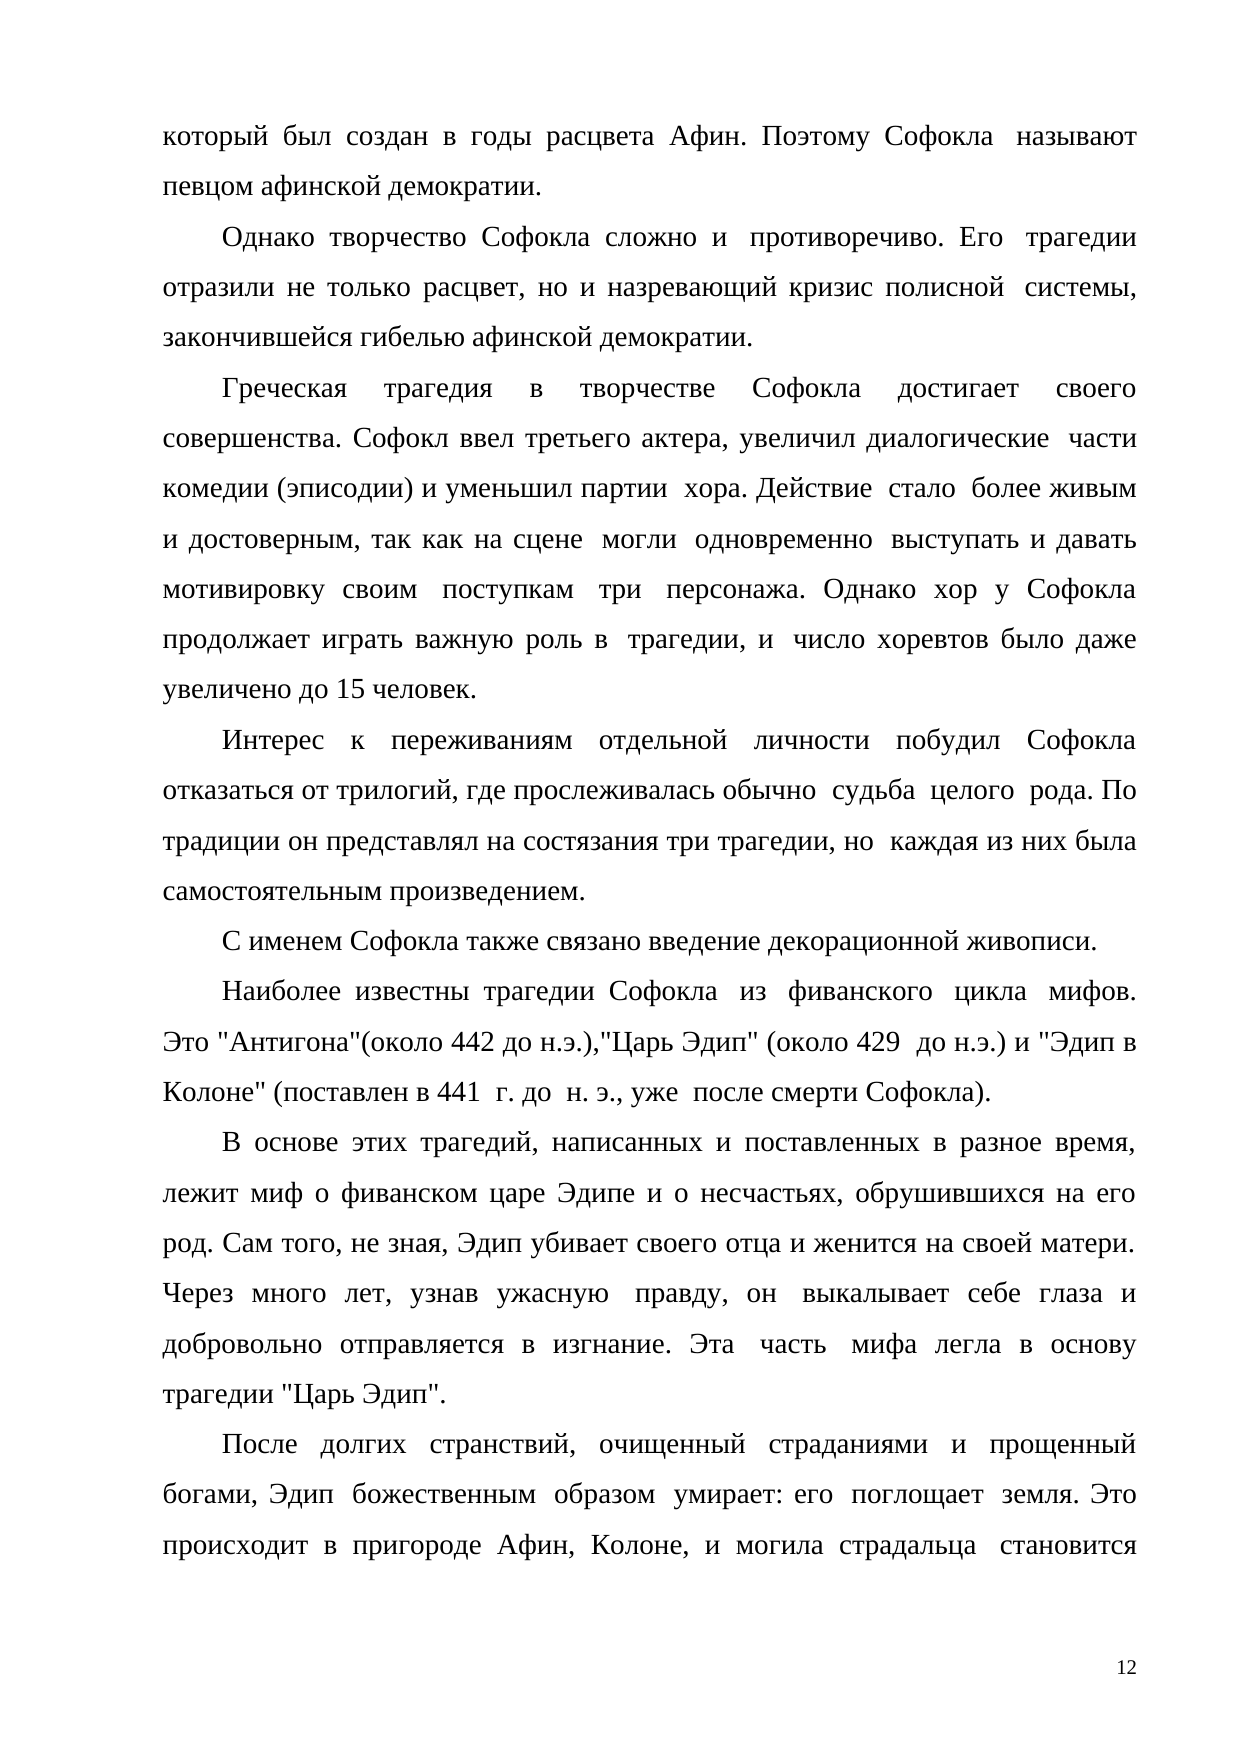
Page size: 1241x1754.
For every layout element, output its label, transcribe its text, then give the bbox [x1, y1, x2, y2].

text Греческая трагедия в творчестве Софокла достигает своего совершенства. Софокл ввел третьего актера, увеличил диалогические части комедии (эписодии) и уменьшил партии хора. Действие стало более живым и достоверным, так как на сцене могли одновременно выступать и давать мотивировку своим поступкам три персонажа. Однако хор у Софокла продолжает играть важную роль в трагедии, и число хоревтов было даже увеличено до 15 человек. [162, 370, 1137, 705]
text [162, 118, 1137, 202]
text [162, 1426, 1137, 1561]
text В основе этих трагедий, написанных и поставленных в разное время, лежит миф о фиванском царе Эдипе и о несчастьях, обрушившихся на его род. Сам того, не зная, Эдип убивает своего отца и женится на своей матери. Через много лет, узнав ужасную правду, он выкалывает себе глаза и добровольно отправляется в изгнание. Эта часть мифа легла в основу трагедии "Царь Эдип". [162, 1124, 1137, 1409]
text Однако творчество Софокла сложно и противоречиво. Его трагедии отразили не только расцвет, но и назревающий кризис полисной системы, закончившейся гибелью афинской демократии. [162, 219, 1137, 353]
text С именем Софокла также связано введение декорационной живописи. [162, 923, 1137, 957]
text Интерес к переживаниям отдельной личности побудил Софокла отказаться от трилогий, где прослеживалась обычно судьба целого рода. По традиции он представлял на состязания три трагедии, но каждая из них была самостоятельным произведением. [162, 722, 1137, 906]
text Наиболее известны трагедии Софокла из фиванского цикла мифов. Это "Антигона"(около 442 до н.э.),"Царь Эдип" (около 429 до н.э.) и "Эдип в Колоне" (поставлен в 441 г. до н. э., уже после смерти Софокла). [162, 973, 1137, 1108]
